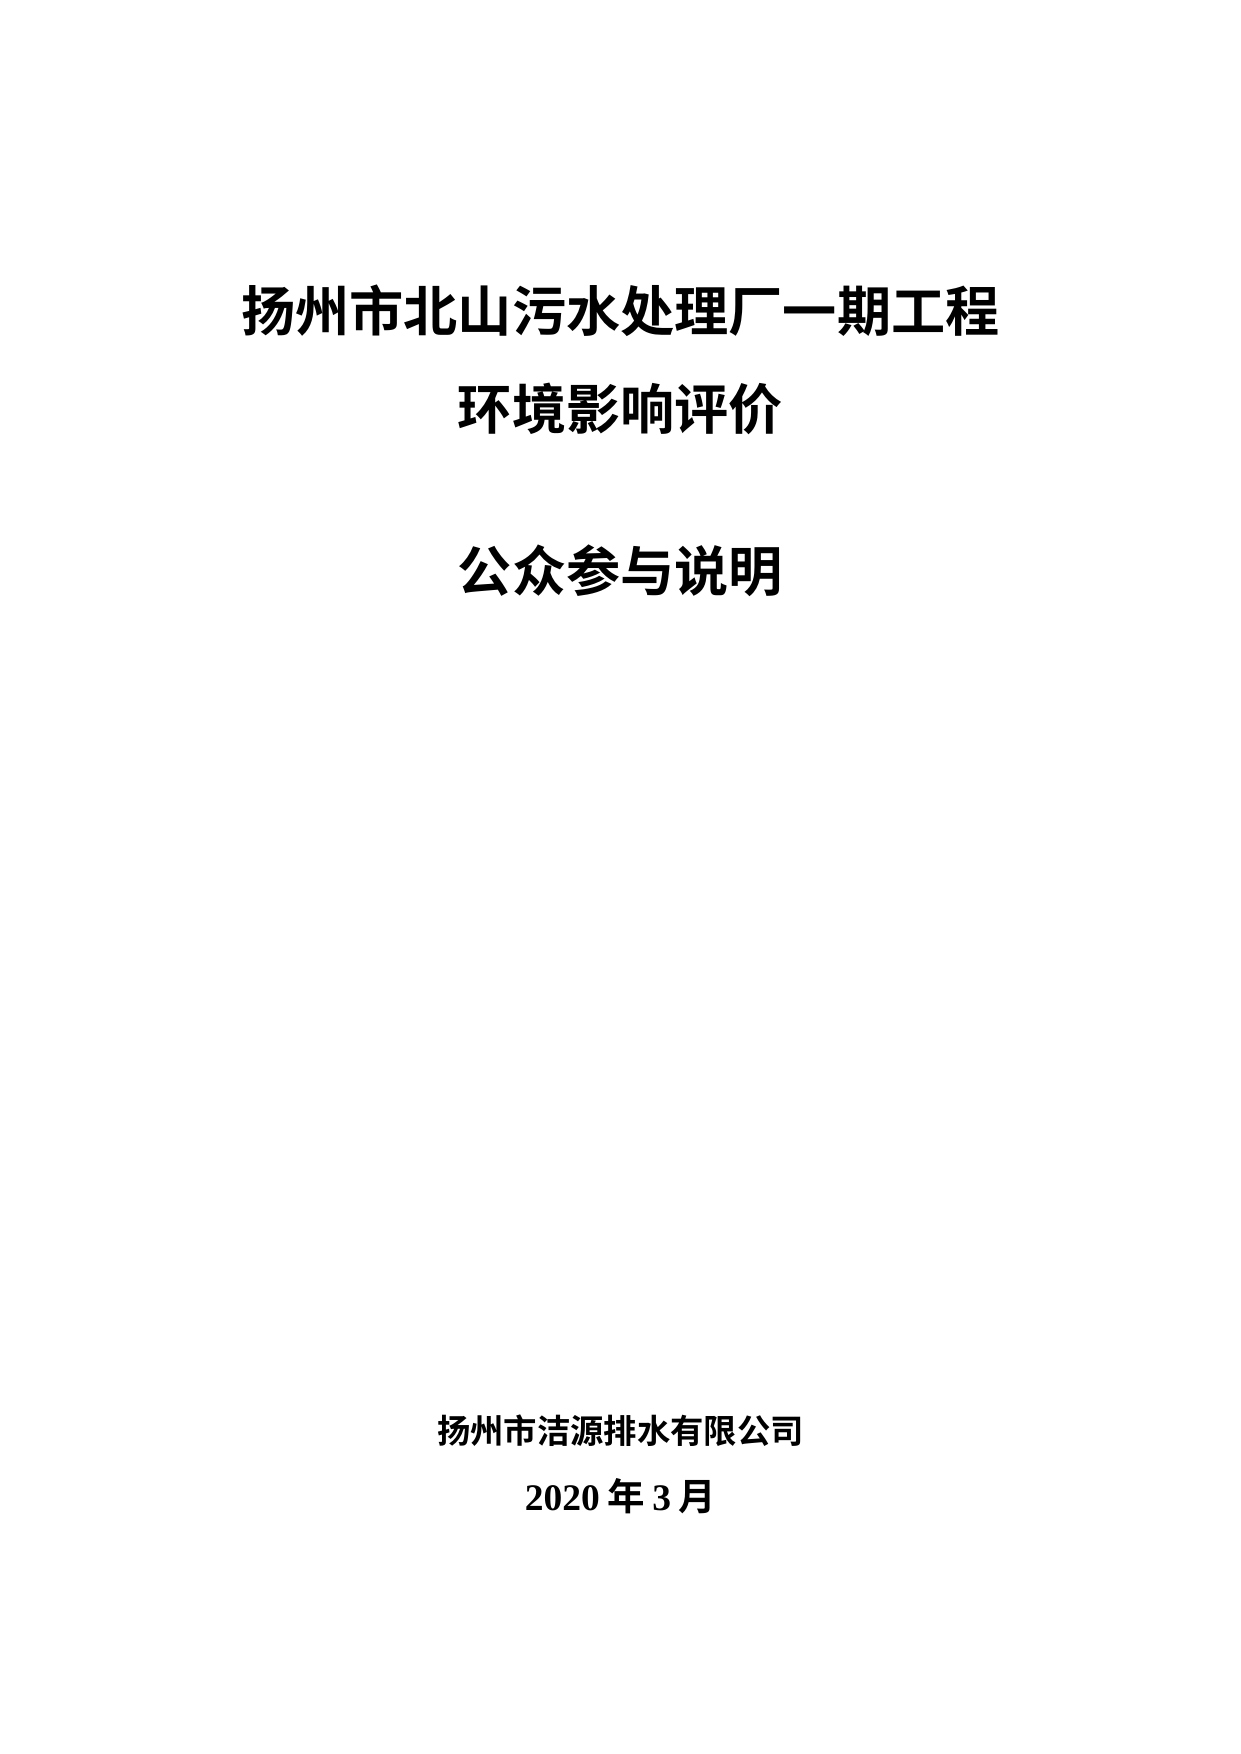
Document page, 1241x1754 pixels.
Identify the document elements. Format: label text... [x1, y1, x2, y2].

text 扬州市洁源排水有限公司 [187, 1397, 1053, 1462]
text 扬州市北山污水处理厂一期工程 [187, 259, 1053, 357]
text 公众参与说明 [187, 519, 1053, 617]
text 环境影响评价 [187, 357, 1053, 454]
text 2020年3月 [187, 1462, 1053, 1527]
